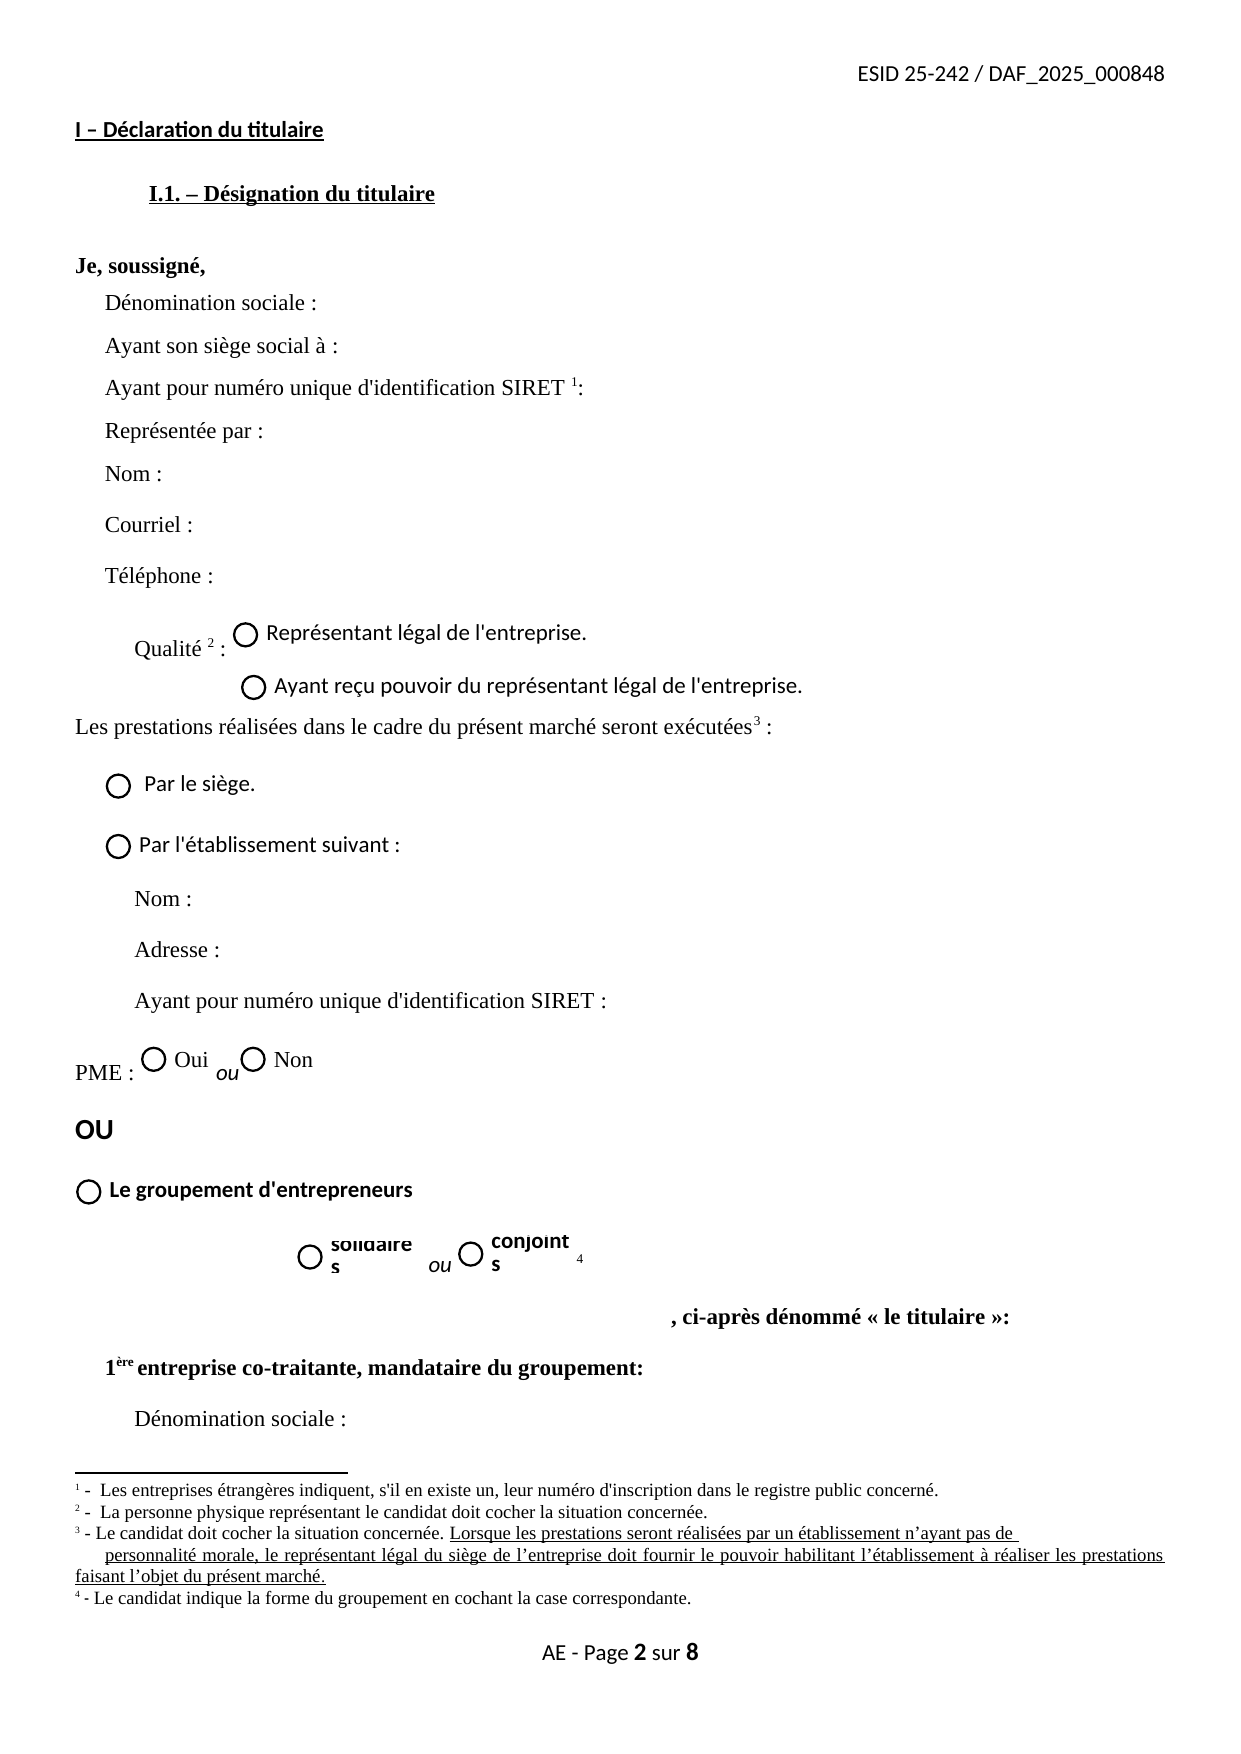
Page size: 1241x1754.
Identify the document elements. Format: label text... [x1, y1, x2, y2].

text Qualité : [75, 613, 1165, 662]
text Téléphone : [104, 562, 1165, 588]
text PME : ou [75, 1038, 1165, 1086]
text Courriel : [104, 511, 1165, 537]
text I.1. – Désignation du titulaire [149, 179, 1165, 206]
text Nom : [134, 885, 1165, 911]
text Nom : [104, 460, 1165, 486]
text 1ère entreprise co-traitante, mandataire du groupement: [75, 1354, 1165, 1381]
text Je, soussigné, [75, 252, 1165, 279]
text Dénomination sociale : [104, 289, 1165, 315]
text Représentée par : [104, 417, 1165, 443]
text Ayant son siège social à : [104, 332, 1165, 358]
text ou [222, 1236, 1165, 1278]
text Adresse : [134, 936, 1165, 962]
text , ci-après dénommé « le titulaire »: [75, 1303, 1165, 1329]
text Ayant pour numéro unique d'identification SIRET : [104, 374, 1165, 401]
text I – Déclaration du titulaire [75, 115, 1165, 143]
text OU [75, 1111, 1165, 1147]
text Dénomination sociale : [134, 1405, 1165, 1432]
text Ayant pour numéro unique d'identification SIRET : [134, 987, 1165, 1013]
text Les prestations réalisées dans le cadre du présent marché seront exécutées : [75, 713, 1165, 739]
